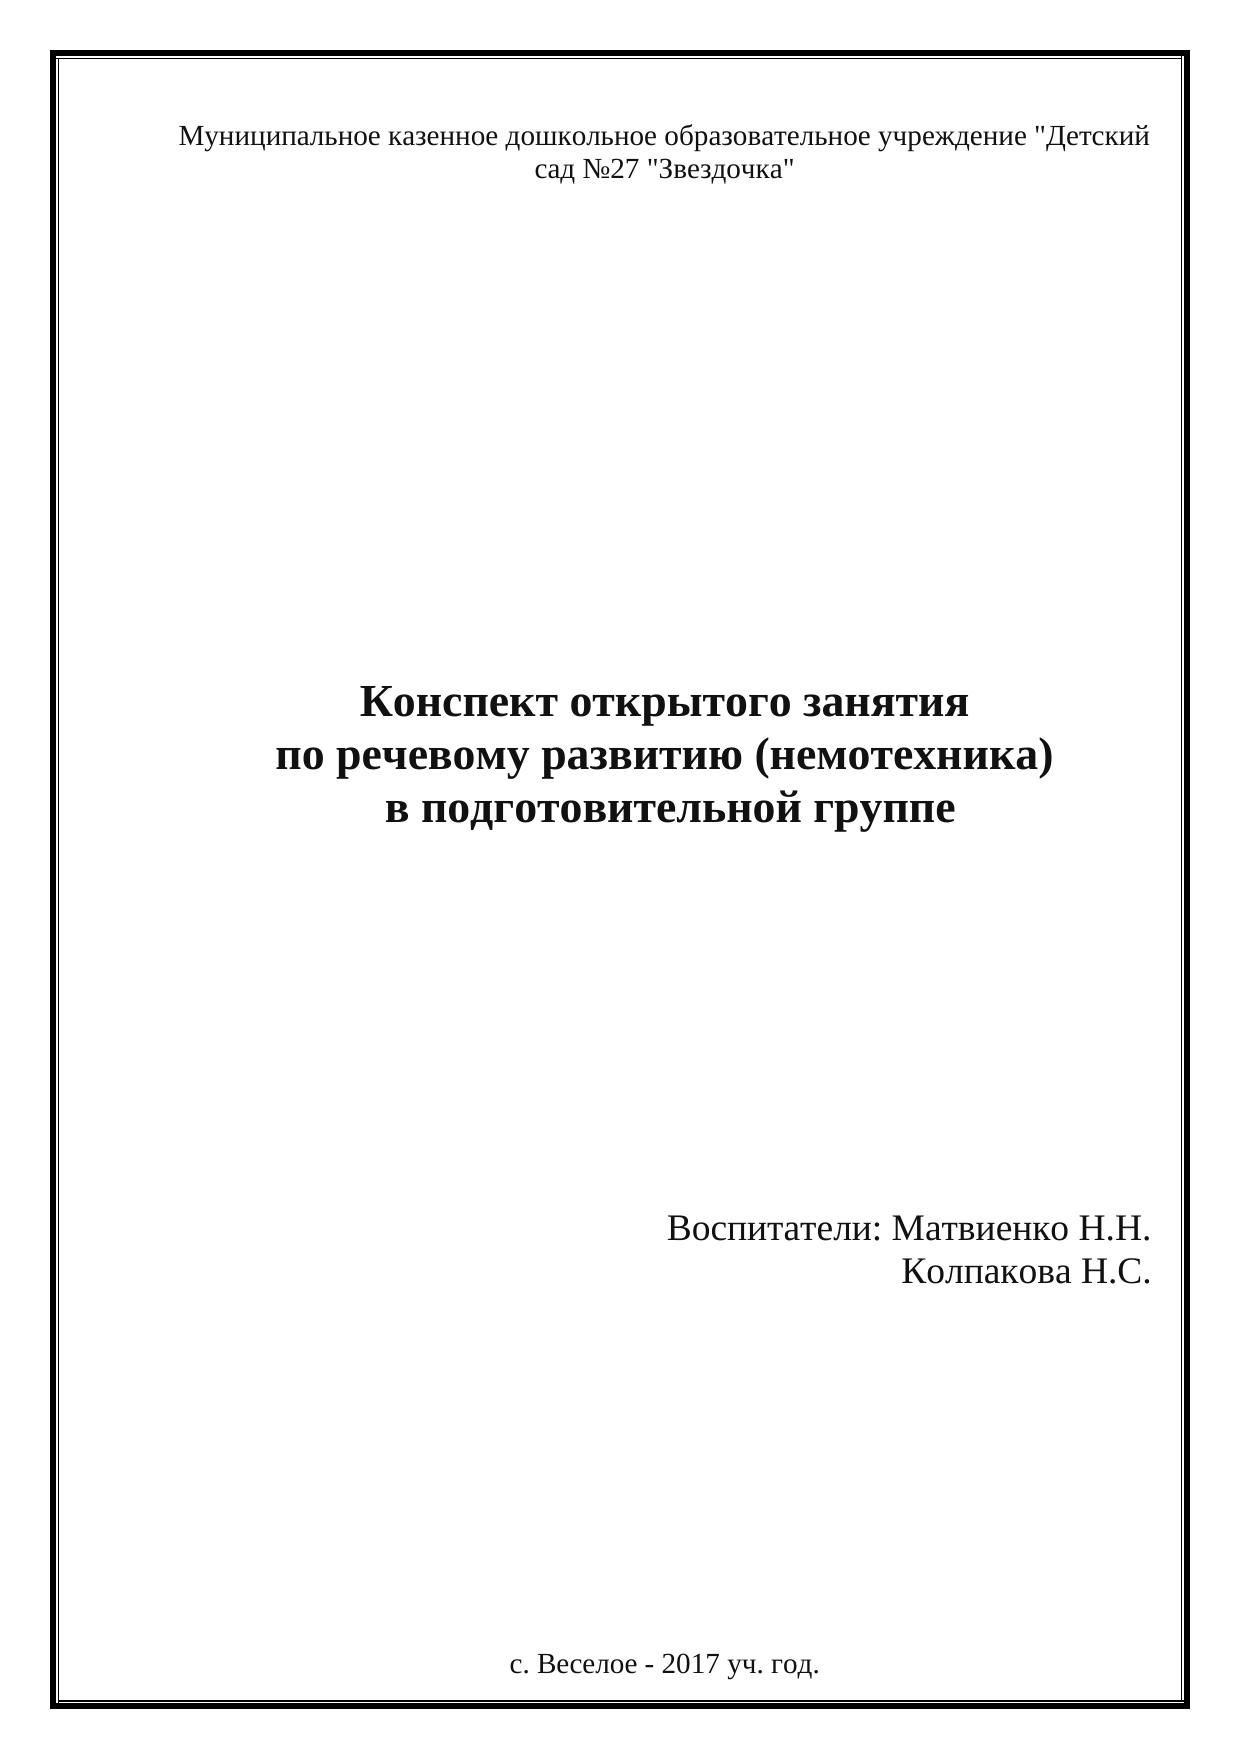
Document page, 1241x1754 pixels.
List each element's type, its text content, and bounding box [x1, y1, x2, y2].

text Воспитатели: Матвиенко Н.Н. [177, 1206, 1152, 1249]
text Муниципальное казенное дошкольное образовательное учреждение "Детский сад №27 "Звездочка" [177, 118, 1152, 185]
text по речевому развитию (немотехника) [177, 727, 1152, 779]
text в подготовительной группе [177, 779, 1152, 832]
text с. Веселое - 2017 уч. год. [177, 1647, 1152, 1680]
text Конспект открытого занятия [177, 674, 1152, 727]
text Колпакова Н.С. [177, 1249, 1152, 1292]
